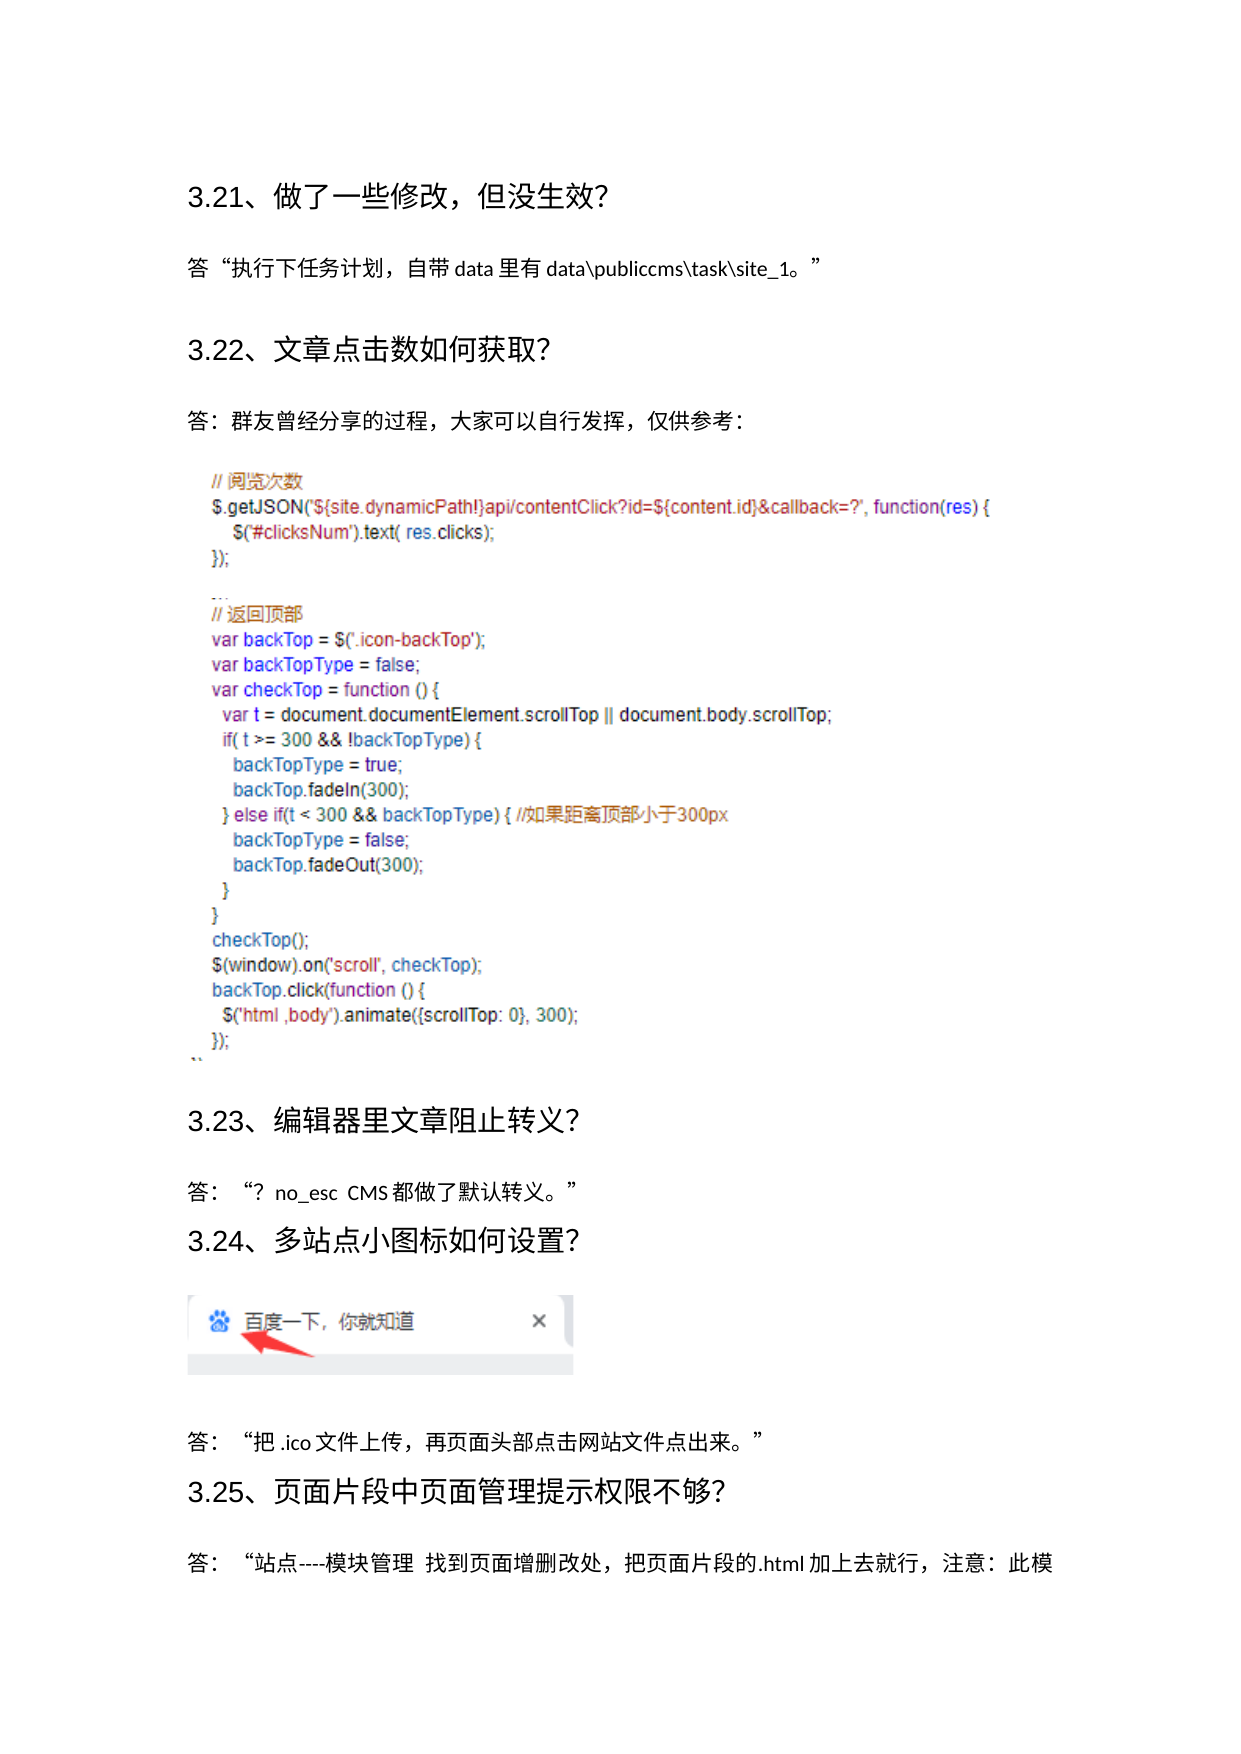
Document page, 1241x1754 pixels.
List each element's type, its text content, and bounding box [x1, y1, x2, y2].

subtitle 3.23、编辑器里文章阻止转义？ [187, 1086, 1053, 1151]
picture [187, 598, 876, 1061]
subtitle 3.24、多站点小图标如何设置？ [187, 1207, 1053, 1272]
subtitle 3.25、页面片段中页面管理提示权限不够？ [187, 1457, 1053, 1522]
picture [187, 468, 1025, 574]
subtitle 3.22、文章点击数如何获取？ [187, 315, 1053, 380]
picture [187, 1295, 574, 1375]
text 答：群友曾经分享的过程，大家可以自行发挥，仅供参考： [187, 403, 1053, 436]
text 答：“把 .ico文件上传，再页面头部点击网站文件点出来。” [187, 1425, 1053, 1457]
subtitle 3.21、做了一些修改，但没生效？ [187, 162, 1053, 227]
text 答：“？no_esc CMS都做了默认转义。” [187, 1174, 1053, 1207]
text 答“执行下任务计划，自带data里有data\publiccms\task\site_1。” [187, 250, 1053, 283]
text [187, 1546, 1053, 1578]
